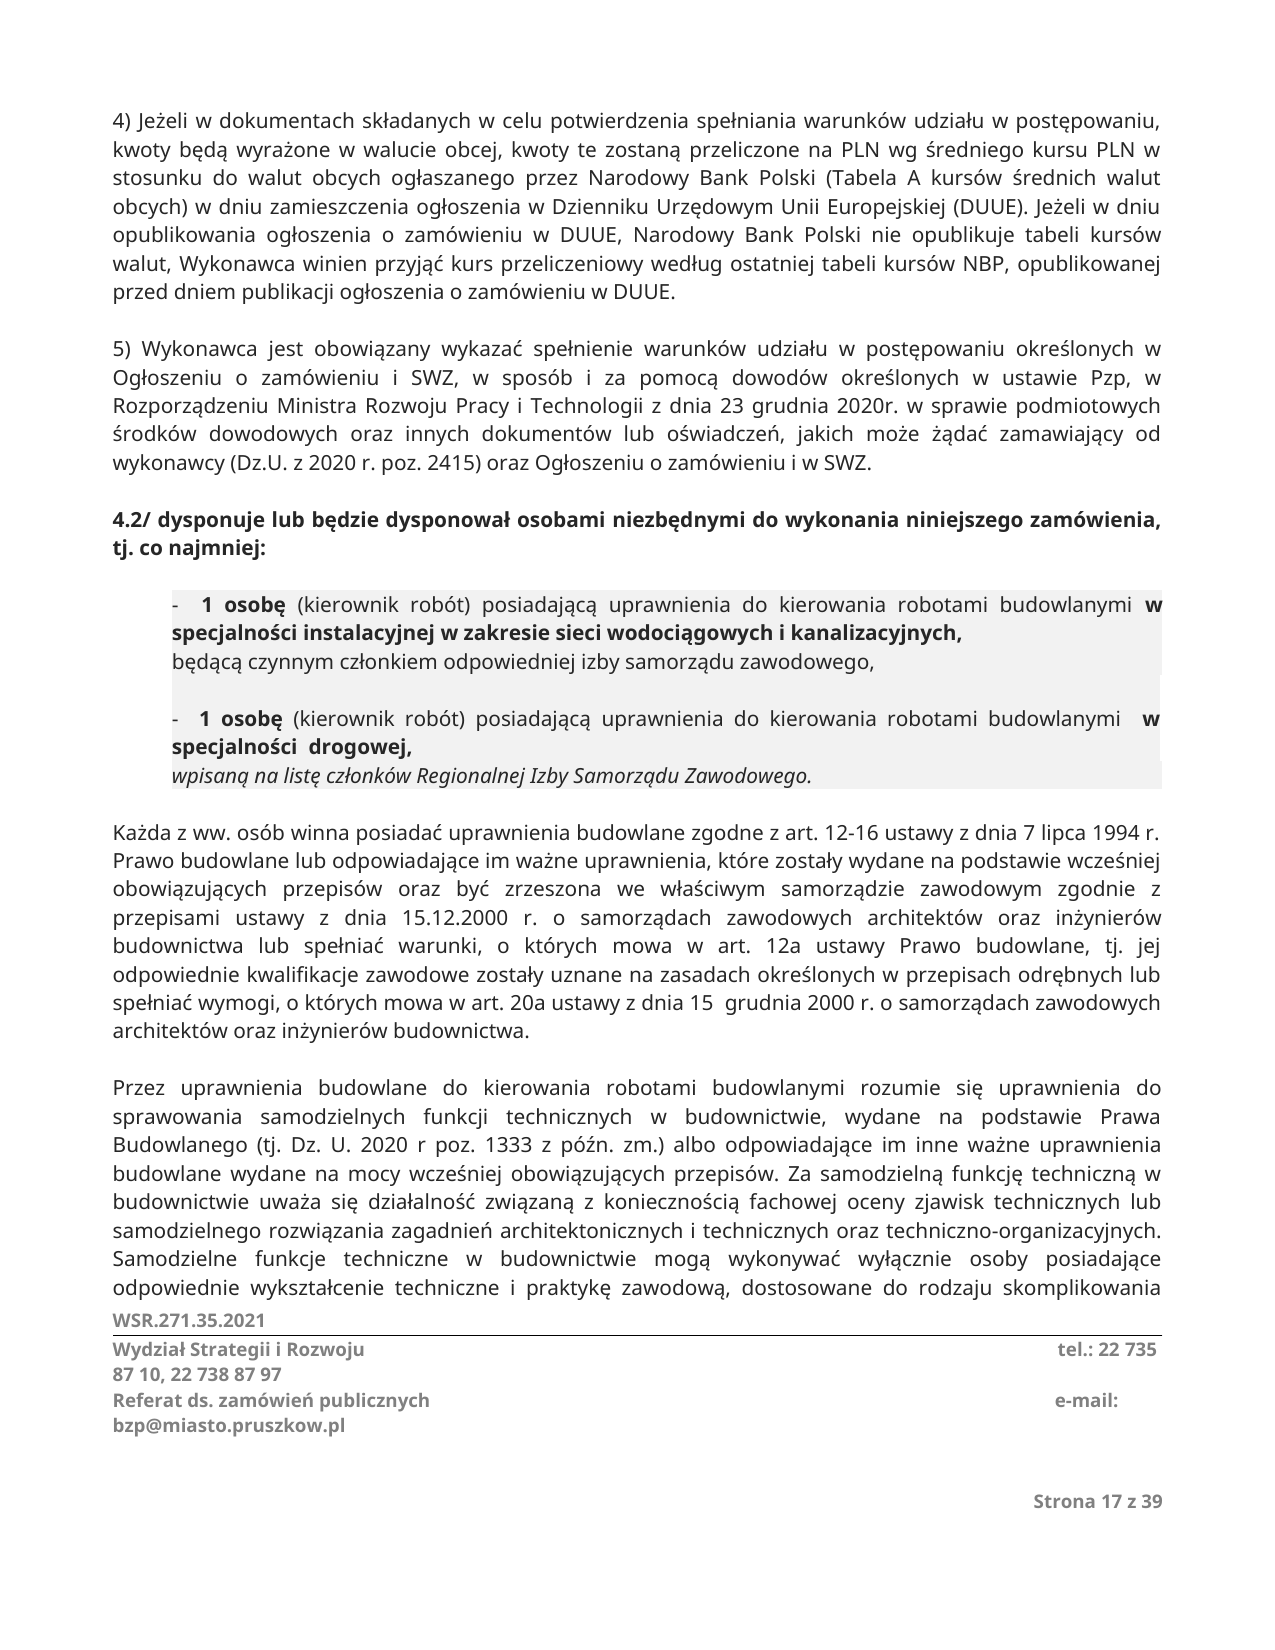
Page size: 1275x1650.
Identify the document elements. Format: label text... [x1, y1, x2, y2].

text wpisaną na listę członków Regionalnej Izby Samorządu Zawodowego. [172, 761, 1162, 789]
text 5) Wykonawca jest obowiązany wykazać spełnienie warunków udziału w postępowaniu określonych w Ogłoszeniu o zamówieniu i SWZ, w sposób i za pomocą dowodów określonych w ustawie Pzp, w Rozporządzeniu Ministra Rozwoju Pracy i Technologii z dnia 23 grudnia 2020r. w sprawie podmiotowych środków dowodowych oraz innych dokumentów lub oświadczeń, jakich może żądać zamawiający od wykonawcy (Dz.U. z 2020 r. poz. 2415) oraz Ogłoszeniu o zamówieniu i w SWZ. [112, 334, 1162, 476]
text - 1 osobę (kierownik robót) posiadającą uprawnienia do kierowania robotami budowlanymi w specjalności instalacyjnej w zakresie sieci wodociągowych i kanalizacyjnych, [172, 590, 1162, 647]
text 4) Jeżeli w dokumentach składanych w celu potwierdzenia spełniania warunków udziału w postępowaniu, kwoty będą wyrażone w walucie obcej, kwoty te zostaną przeliczone na PLN wg średniego kursu PLN w stosunku do walut obcych ogłaszanego przez Narodowy Bank Polski (Tabela A kursów średnich walut obcych) w dniu zamieszczenia ogłoszenia w Dzienniku Urzędowym Unii Europejskiej (DUUE). Jeżeli w dniu opublikowania ogłoszenia o zamówieniu w DUUE, Narodowy Bank Polski nie opublikuje tabeli kursów walut, Wykonawca winien przyjąć kurs przeliczeniowy według ostatniej tabeli kursów NBP, opublikowanej przed dniem publikacji ogłoszenia o zamówieniu w DUUE. [112, 107, 1162, 306]
text Każda z ww. osób winna posiadać uprawnienia budowlane zgodne z art. 12-16 ustawy z dnia 7 lipca 1994 r. Prawo budowlane lub odpowiadające im ważne uprawnienia, które zostały wydane na podstawie wcześniej obowiązujących przepisów oraz być zrzeszona we właściwym samorządzie zawodowym zgodnie z przepisami ustawy z dnia 15.12.2000 r. o samorządach zawodowych architektów oraz inżynierów budownictwa lub spełniać warunki, o których mowa w art. 12a ustawy Prawo budowlane, tj. jej odpowiednie kwalifikacje zawodowe zostały uznane na zasadach określonych w przepisach odrębnych lub spełniać wymogi, o których mowa w art. 20a ustawy z dnia 15 grudnia 2000 r. o samorządach zawodowych architektów oraz inżynierów budownictwa. [112, 818, 1162, 1045]
text 4.2/ dysponuje lub będzie dysponował osobami niezbędnymi do wykonania niniejszego zamówienia, tj. co najmniej: [112, 505, 1162, 562]
text będącą czynnym członkiem odpowiedniej izby samorządu zawodowego, [172, 647, 1162, 675]
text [112, 1073, 1162, 1301]
text - 1 osobę (kierownik robót) posiadającą uprawnienia do kierowania robotami budowlanymi w specjalności drogowej, [172, 704, 1160, 761]
